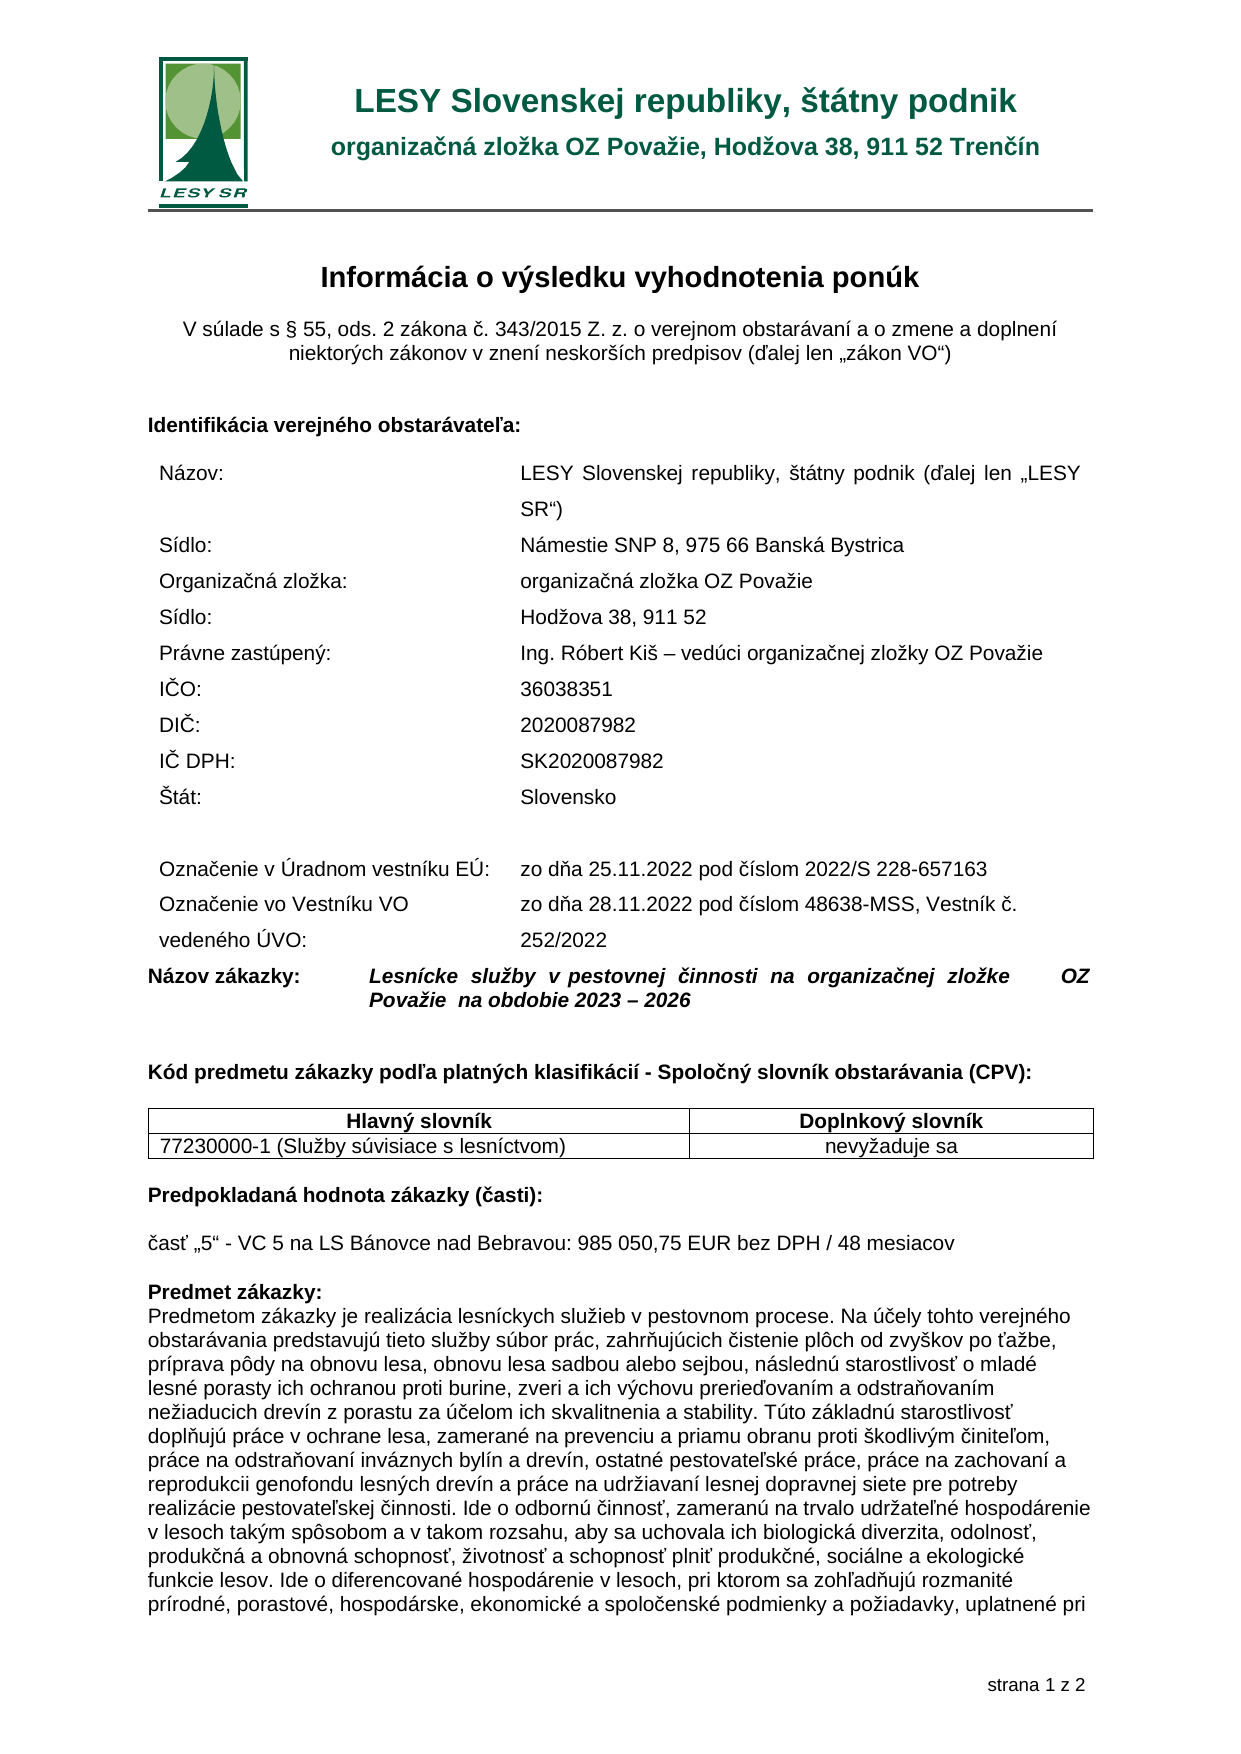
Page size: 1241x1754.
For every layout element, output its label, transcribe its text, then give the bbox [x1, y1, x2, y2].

table_cell Sídlo: [148, 533, 509, 569]
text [148, 1304, 1092, 1615]
table_header Názov: [148, 461, 509, 533]
table_cell zo dňa 28.11.2022 pod číslom 48638-MSS, Vestník č. 252/2022 [509, 892, 1092, 964]
table_header LESY Slovenskej republiky, štátny podnik (ďalej len „LESY SR“) [509, 461, 1092, 533]
table_header Doplnkový slovník [690, 1109, 1093, 1133]
table_header Hlavný slovník [149, 1109, 689, 1133]
table_cell SK2020087982 [509, 749, 1092, 784]
text Názov zákazky: [148, 964, 1092, 1012]
table_cell IČ DPH: [148, 749, 509, 784]
table_cell Slovensko [509, 785, 1092, 856]
table_cell Námestie SNP 8, 975 66 Banská Bystrica [509, 533, 1092, 569]
table_cell Organizačná zložka: [148, 569, 509, 605]
table_cell 36038351 [509, 677, 1092, 713]
text Kód predmetu zákazky podľa platných klasifikácií - Spoločný slovník obstarávania (CPV): [148, 1060, 1092, 1084]
table_cell DIČ: [148, 713, 509, 748]
list Predmet zákazky: [148, 1280, 1092, 1304]
table_cell Hodžova 38, 911 52 [509, 605, 1092, 641]
table_cell 77230000-1 (Služby súvisiace s lesníctvom) [149, 1134, 689, 1158]
table_cell Právne zastúpený: [148, 641, 509, 677]
text Informácia o výsledku vyhodnotenia ponúk [148, 260, 1092, 293]
table_cell zo dňa 25.11.2022 pod číslom 2022/S 228-657163 [509, 856, 1092, 892]
table_cell Ing. Róbert Kiš – vedúci organizačnej zložky OZ Považie [509, 641, 1092, 677]
table_cell Štát: [148, 785, 509, 856]
table_cell Označenie vo Vestníku VO vedeného ÚVO: [148, 892, 509, 964]
table_cell IČO: [148, 677, 509, 713]
table_cell Sídlo: [148, 605, 509, 641]
table_cell Označenie v Úradnom vestníku EÚ: [148, 856, 509, 892]
list Predpokladaná hodnota zákazky (časti): [148, 1183, 1092, 1207]
text Identifikácia verejného obstarávateľa: [148, 413, 1092, 437]
table_cell 2020087982 [509, 713, 1092, 748]
table_cell nevyžaduje sa [690, 1134, 1093, 1158]
table_cell organizačná zložka OZ Považie [509, 569, 1092, 605]
text V súlade s § 55, ods. 2 zákona č. 343/2015 Z. z. o verejnom obstarávaní a o zmene a doplnení niektorých zákonov v znení neskorších predpisov (ďalej len „zákon VO“) [148, 317, 1092, 365]
text časť „5“ - VC 5 na LS Bánovce nad Bebravou: 985 050,75 EUR bez DPH / 48 mesiacov [148, 1231, 1092, 1255]
